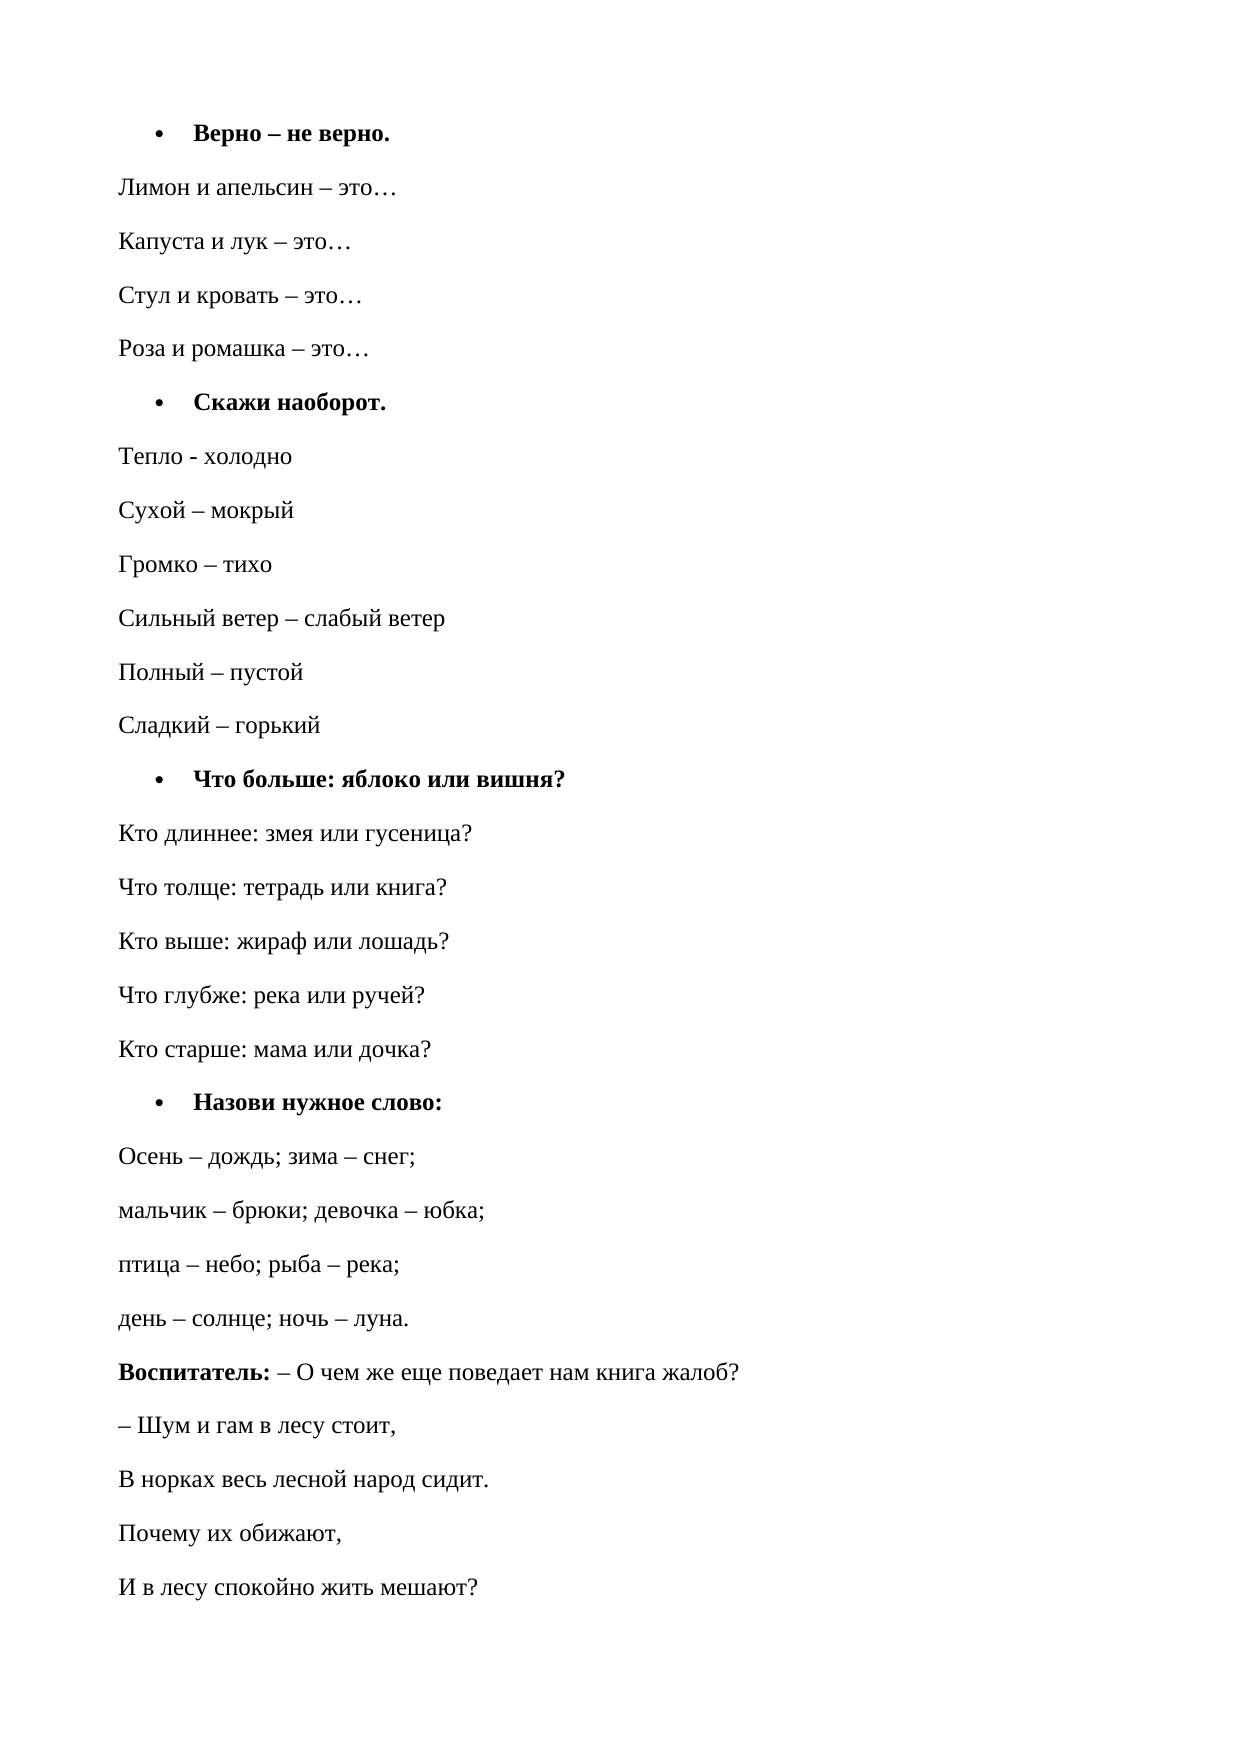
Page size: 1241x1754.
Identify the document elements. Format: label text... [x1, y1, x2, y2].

text Роза и ромашка – это… [118, 333, 1122, 362]
text Капуста и лук – это… [118, 226, 1122, 254]
text Кто длиннее: змея или гусеница? [118, 818, 1122, 847]
text Кто старше: мама или дочка? [118, 1034, 1122, 1062]
text Что толще: тетрадь или книга? [118, 872, 1122, 901]
text Громко – тихо [118, 549, 1122, 578]
text день – солнце; ночь – луна. [118, 1303, 1122, 1332]
text Сухой – мокрый [118, 495, 1122, 524]
text птица – небо; рыба – река; [118, 1249, 1122, 1278]
text Полный – пустой [118, 657, 1122, 685]
text И в лесу спокойно жить мешают? [118, 1572, 1122, 1601]
list Верно – не верно. [156, 118, 1122, 147]
text Сильный ветер – слабый ветер [118, 603, 1122, 632]
text Осень – дождь; зима – снег; [118, 1141, 1122, 1170]
text Сладкий – горький [118, 711, 1122, 739]
list Что больше: яблоко или вишня? [156, 764, 1122, 793]
list Скажи наоборот. [156, 387, 1122, 416]
text Кто выше: жираф или лошадь? [118, 926, 1122, 955]
text Почему их обижают, [118, 1518, 1122, 1547]
text Тепло - холодно [118, 441, 1122, 470]
text Что глубже: река или ручей? [118, 980, 1122, 1008]
text – Шум и гам в лесу стоит, [118, 1411, 1122, 1439]
text В норках весь лесной народ сидит. [118, 1464, 1122, 1493]
text Лимон и апельсин – это… [118, 172, 1122, 201]
list Назови нужное слово: [156, 1087, 1122, 1116]
text Воспитатель: – О чем же еще поведает нам книга жалоб? [118, 1357, 1122, 1386]
text Стул и кровать – это… [118, 280, 1122, 308]
text мальчик – брюки; девочка – юбка; [118, 1195, 1122, 1224]
